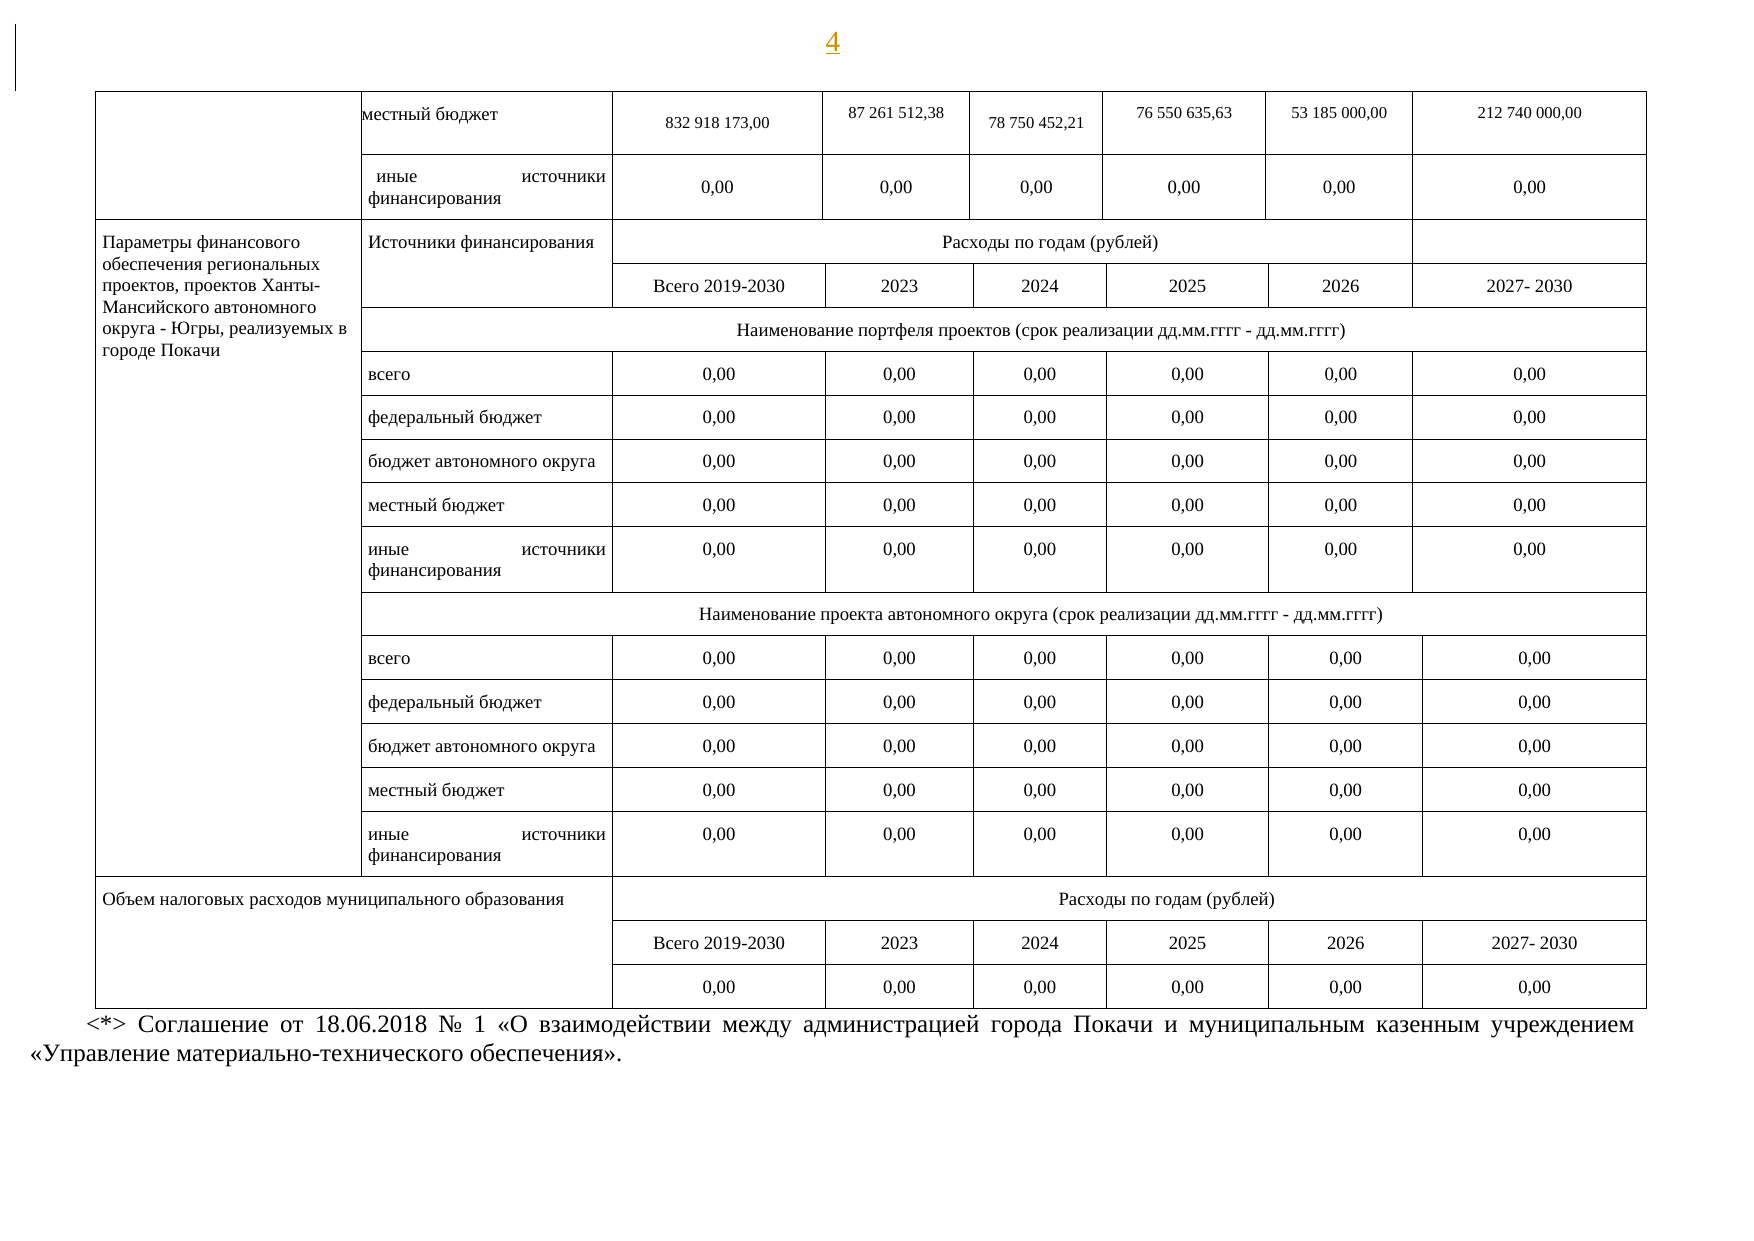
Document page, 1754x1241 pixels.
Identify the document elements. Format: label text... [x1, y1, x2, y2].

table_cell 0,00 [974, 527, 1106, 592]
table_cell 0,00 [1423, 965, 1646, 1008]
table_cell 0,00 [974, 965, 1106, 1008]
table_cell 0,00 [1423, 680, 1646, 723]
table_cell бюджет автономного округа [362, 440, 612, 482]
table_cell Источники финансирования [362, 220, 612, 307]
table_cell всего [362, 636, 612, 679]
table_cell 0,00 [1413, 483, 1646, 526]
table_cell 0,00 [613, 724, 825, 767]
table_cell 0,00 [1107, 965, 1268, 1008]
table_cell Наименование проекта автономного округа (срок реализации дд.мм.гггг - дд.мм.гггг) [362, 593, 1646, 635]
table_cell 0,00 [613, 396, 825, 438]
table_cell иные источники финансирования [362, 155, 612, 219]
text <*> Соглашение от 18.06.2018 № 1 «О взаимодействии между администрацией города Покачи и муниципальным казенным учреждением «Управление материально-технического обеспечения». [29, 1009, 1636, 1066]
table_cell 0,00 [974, 636, 1106, 679]
table_cell 2024 [974, 264, 1106, 307]
table_cell 87 261 512,38 [823, 92, 969, 154]
table_cell 2026 [1269, 264, 1412, 307]
table_cell 0,00 [1413, 155, 1646, 219]
table_cell 0,00 [826, 440, 973, 482]
table_cell 0,00 [613, 812, 825, 876]
table_cell федеральный бюджет [362, 680, 612, 723]
table_cell 2025 [1107, 264, 1268, 307]
table_cell 2025 [1107, 921, 1268, 964]
table_cell 0,00 [1269, 680, 1422, 723]
table_cell 0,00 [1107, 396, 1268, 438]
table_cell 0,00 [1103, 155, 1265, 219]
table_cell Расходы по годам (рублей) [613, 877, 1646, 920]
table_cell 0,00 [826, 352, 973, 394]
table_cell всего [362, 352, 612, 394]
table_cell 2023 [826, 264, 973, 307]
table_cell 0,00 [1107, 440, 1268, 482]
table_cell 0,00 [1107, 527, 1268, 592]
table_cell 0,00 [1413, 440, 1646, 482]
table_cell 0,00 [974, 483, 1106, 526]
table_cell местный бюджет [362, 92, 612, 154]
table_cell 0,00 [974, 812, 1106, 876]
table_cell 0,00 [1413, 396, 1646, 438]
table_cell 0,00 [826, 680, 973, 723]
table_cell 212 740 000,00 [1413, 92, 1646, 154]
table_cell 0,00 [1269, 812, 1422, 876]
table_cell 0,00 [826, 483, 973, 526]
table_cell 0,00 [1107, 812, 1268, 876]
table_cell 0,00 [974, 724, 1106, 767]
table_cell 0,00 [823, 155, 969, 219]
table_cell 0,00 [1423, 636, 1646, 679]
table_cell Объем налоговых расходов муниципального образования [96, 877, 612, 1008]
table_cell 0,00 [1269, 724, 1422, 767]
table_cell 0,00 [1269, 440, 1412, 482]
table_cell бюджет автономного округа [362, 724, 612, 767]
table_cell 0,00 [1266, 155, 1412, 219]
table_cell 0,00 [1107, 724, 1268, 767]
table_cell 0,00 [1269, 396, 1412, 438]
table_cell Наименование портфеля проектов (срок реализации дд.мм.гггг - дд.мм.гггг) [362, 308, 1646, 351]
table_cell 0,00 [826, 636, 973, 679]
table_cell 0,00 [1107, 680, 1268, 723]
table_cell 0,00 [613, 527, 825, 592]
table_cell иные источники финансирования [362, 527, 612, 592]
table_cell 0,00 [826, 812, 973, 876]
table_cell Всего 2019-2030 [613, 264, 825, 307]
table_cell 0,00 [1107, 768, 1268, 811]
table_cell 0,00 [613, 680, 825, 723]
table_cell иные источники финансирования [362, 812, 612, 876]
table_cell 0,00 [613, 768, 825, 811]
table_cell 2024 [974, 921, 1106, 964]
table_cell 0,00 [1107, 636, 1268, 679]
table_cell 0,00 [1413, 527, 1646, 592]
table_cell 2026 [1269, 921, 1422, 964]
table_cell 0,00 [1107, 483, 1268, 526]
table_cell 0,00 [826, 768, 973, 811]
table_cell 2023 [826, 921, 973, 964]
table_cell 0,00 [974, 440, 1106, 482]
table_cell Параметры финансового обеспечения региональных проектов, проектов Ханты-Мансийского автономного округа - Югры, реализуемых в городе Покачи [96, 220, 361, 876]
table_cell федеральный бюджет [362, 396, 612, 438]
table_cell 0,00 [613, 352, 825, 394]
table_cell 0,00 [613, 155, 822, 219]
table_cell 0,00 [613, 965, 825, 1008]
table_cell 0,00 [974, 680, 1106, 723]
table_cell 2027- 2030 [1423, 921, 1646, 964]
table_cell [1413, 220, 1646, 263]
table_cell 0,00 [970, 155, 1102, 219]
table_cell 0,00 [1107, 352, 1268, 394]
table_cell Расходы по годам (рублей) [613, 220, 1412, 263]
table_cell 76 550 635,63 [1103, 92, 1265, 154]
table_cell 832 918 173,00 [613, 92, 822, 154]
table_cell 0,00 [826, 396, 973, 438]
table_cell 0,00 [1269, 965, 1422, 1008]
table_cell 0,00 [1423, 768, 1646, 811]
table_cell 0,00 [1269, 352, 1412, 394]
table_cell местный бюджет [362, 483, 612, 526]
table_cell 0,00 [1269, 483, 1412, 526]
table_cell 0,00 [974, 352, 1106, 394]
table_cell 0,00 [613, 483, 825, 526]
table_cell 0,00 [1269, 768, 1422, 811]
table_cell 0,00 [826, 527, 973, 592]
table_cell 0,00 [1269, 636, 1422, 679]
table_cell 0,00 [1423, 724, 1646, 767]
table_cell 0,00 [1423, 812, 1646, 876]
table_cell 0,00 [1413, 352, 1646, 394]
table_cell местный бюджет [362, 768, 612, 811]
table_cell 78 750 452,21 [970, 92, 1102, 154]
table_cell 0,00 [974, 768, 1106, 811]
table_cell 0,00 [974, 396, 1106, 438]
table_cell 0,00 [613, 636, 825, 679]
table_cell 0,00 [826, 965, 973, 1008]
table_cell 53 185 000,00 [1266, 92, 1412, 154]
table_cell 2027- 2030 [1413, 264, 1646, 307]
table_cell 0,00 [826, 724, 973, 767]
table_cell 0,00 [613, 440, 825, 482]
table_cell 0,00 [1269, 527, 1412, 592]
table_cell Всего 2019-2030 [613, 921, 825, 964]
